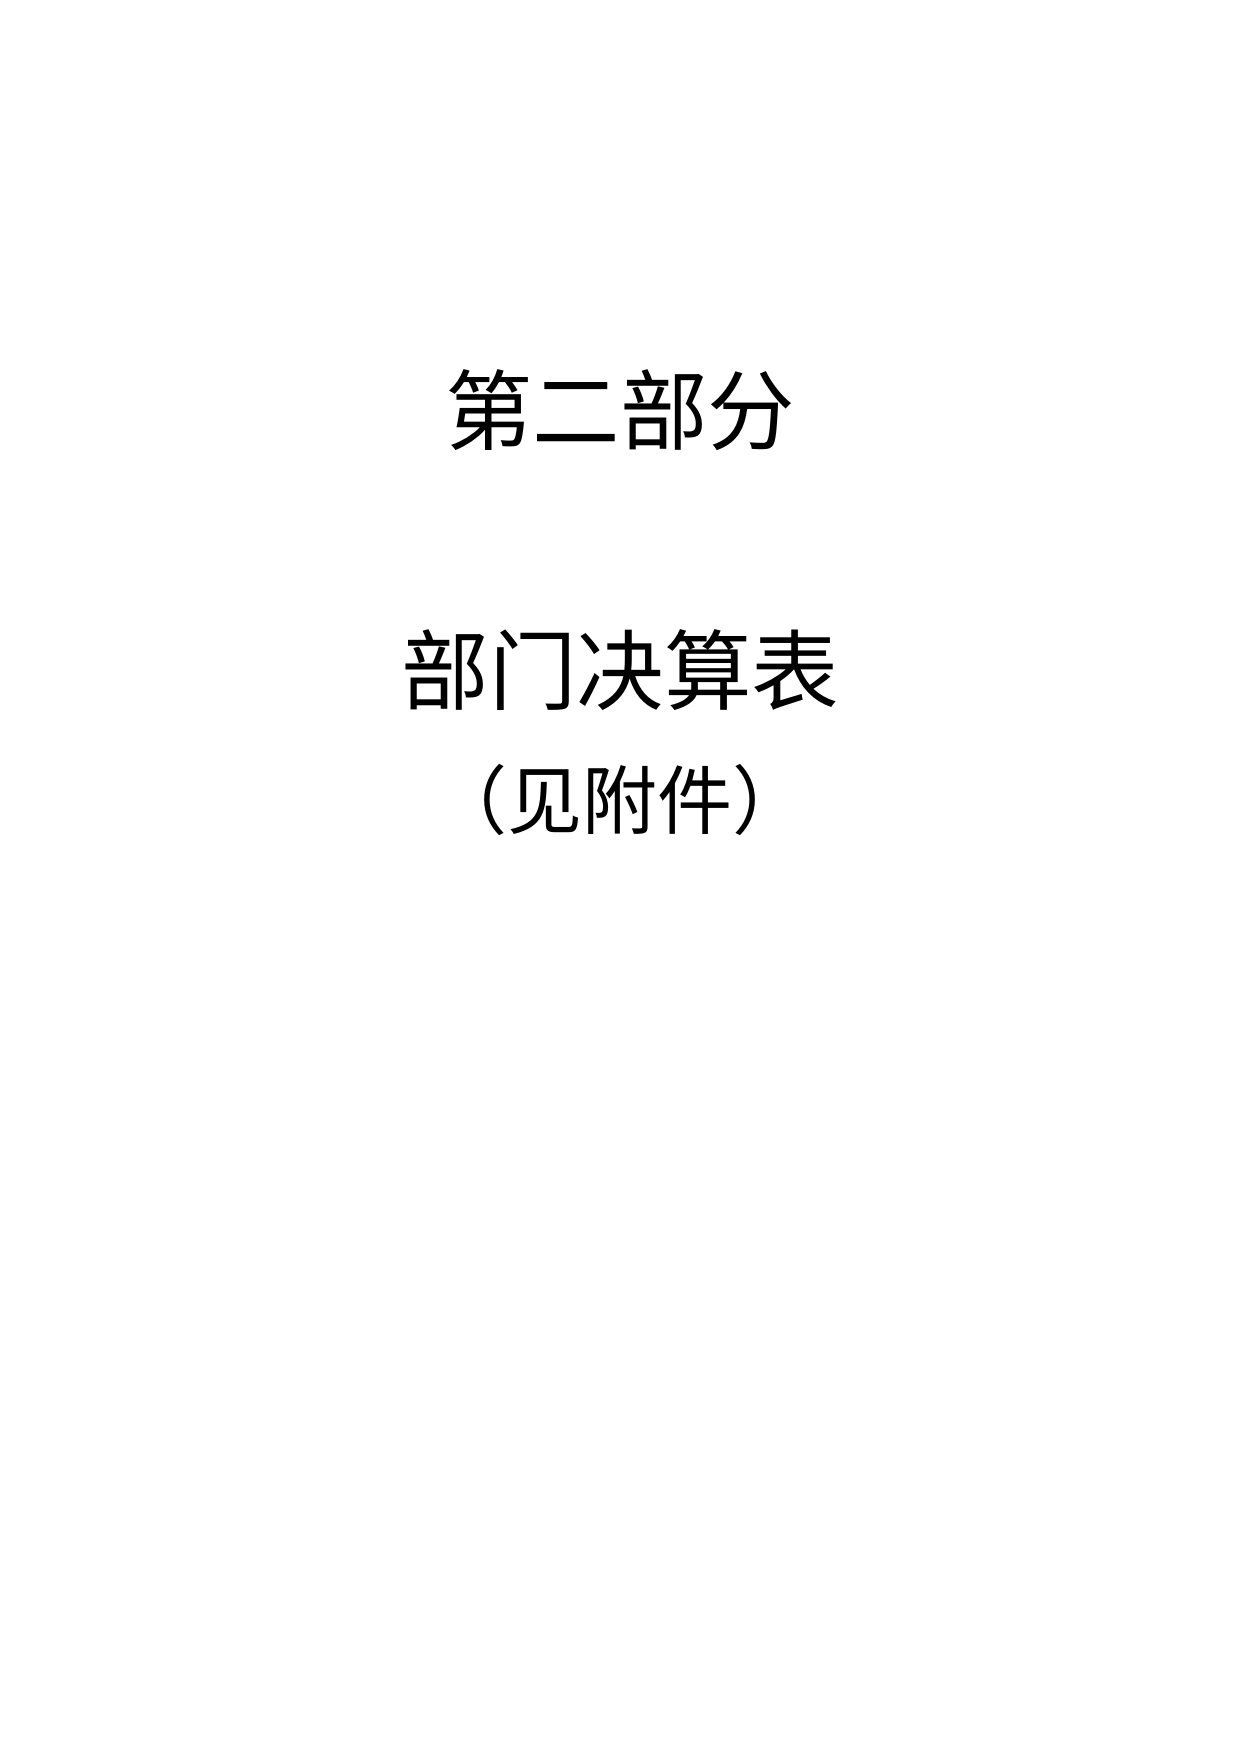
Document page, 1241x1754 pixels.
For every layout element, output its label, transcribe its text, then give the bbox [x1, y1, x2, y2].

text 第二部分 [75, 341, 1165, 471]
text （见附件） [75, 731, 1165, 861]
text 部门决算表 [75, 601, 1165, 731]
